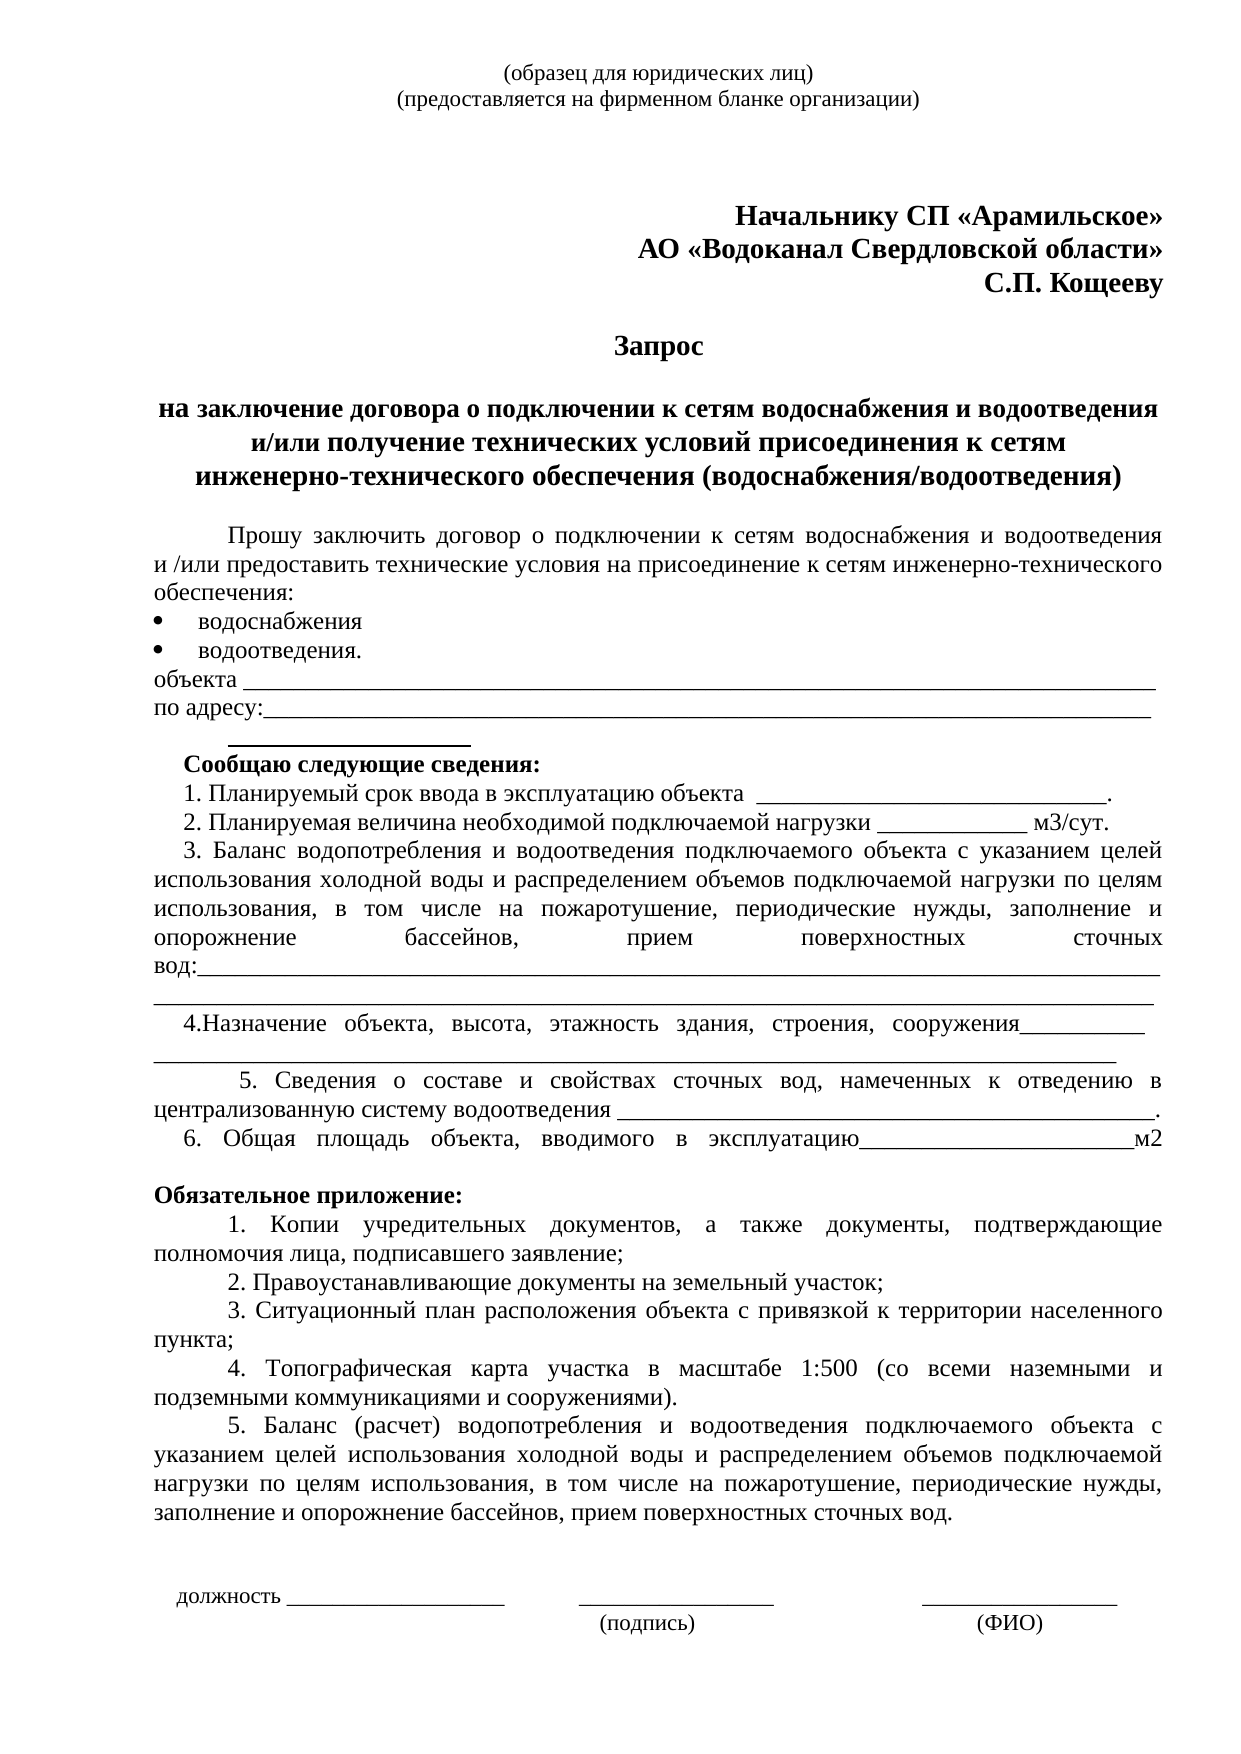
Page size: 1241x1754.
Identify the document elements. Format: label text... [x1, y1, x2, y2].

list водоснабжения [153, 606, 1163, 635]
text 5. Баланс (расчет) водопотребления и водоотведения подключаемого объекта с указанием целей использования холодной воды и распределением объемов подключаемой нагрузки по целям использования, в том числе на пожаротушение, периодические нужды, заполнение и опорожнение бассейнов, прием поверхностных сточных вод. [153, 1411, 1163, 1526]
text объекта _________________________________________________________________________ [153, 664, 1163, 692]
text 2. Планируемая величина необходимой подключаемой нагрузки ____________ м3/сут. [153, 807, 1163, 836]
text 1. Планируемый срок ввода в эксплуатацию объекта ____________________________. [153, 778, 1163, 807]
text Начальнику СП «Арамильское» [153, 198, 1163, 232]
text 3. Ситуационный план расположения объекта с привязкой к территории населенного пункта; [153, 1296, 1163, 1353]
text (подпись) (ФИО) [153, 1609, 1163, 1635]
text 4. Топографическая карта участка в масштабе 1:500 (со всеми наземными и подземными коммуникациями и сооружениями). [153, 1353, 1163, 1411]
text Прошу заключить договор о подключении к сетям водоснабжения и водоотведения и /или предоставить технические условия на присоединение к сетям инженерно-технического обеспечения: [153, 520, 1163, 606]
text 3. Баланс водопотребления и водоотведения подключаемого объекта с указанием целей использования холодной воды и распределением объемов подключаемой нагрузки по целям использования, в том числе на пожаротушение, периодические нужды, заполнение и опорожнение бассейнов, прием поверхностных сточных вод:_____________________________________________________________________________________________________________________________________________________________ [153, 836, 1163, 1008]
text 2. Правоустанавливающие документы на земельный участок; [153, 1267, 1163, 1296]
text Сообщаю следующие сведения: [153, 749, 1163, 778]
text (предоставляется на фирменном бланке организации) [153, 86, 1163, 112]
text на заключение договора о подключении к сетям водоснабжения и водоотведения и/или получение технических условий присоединения к сетям [153, 391, 1163, 458]
text Запрос [153, 328, 1163, 361]
text должность ___________________ _________________ _________________ [153, 1582, 1163, 1609]
list водоотведения. [153, 635, 1163, 664]
text 1. Копии учредительных документов, а также документы, подтверждающие полномочия лица, подписавшего заявление; [153, 1209, 1163, 1267]
text (образец для юридических лиц) [153, 59, 1163, 86]
text инженерно-технического обеспечения (водоснабжения/водоотведения) [153, 458, 1163, 491]
text 4.Назначение объекта, высота, этажность здания, строения, сооружения__________ _____________________________________________________________________________ 5. Сведения о составе и свойствах сточных вод, намеченных к отведению в централизованную систему водоотведения ___________________________________________. [153, 1008, 1163, 1123]
text С.П. Кощееву [153, 265, 1163, 299]
text по адресу:_______________________________________________________________________ [153, 692, 1163, 721]
text 6. Общая площадь объекта, вводимого в эксплуатацию______________________м2 Обязательное приложение: [153, 1123, 1163, 1209]
text АО «Водоканал Свердловской области» [153, 232, 1163, 265]
